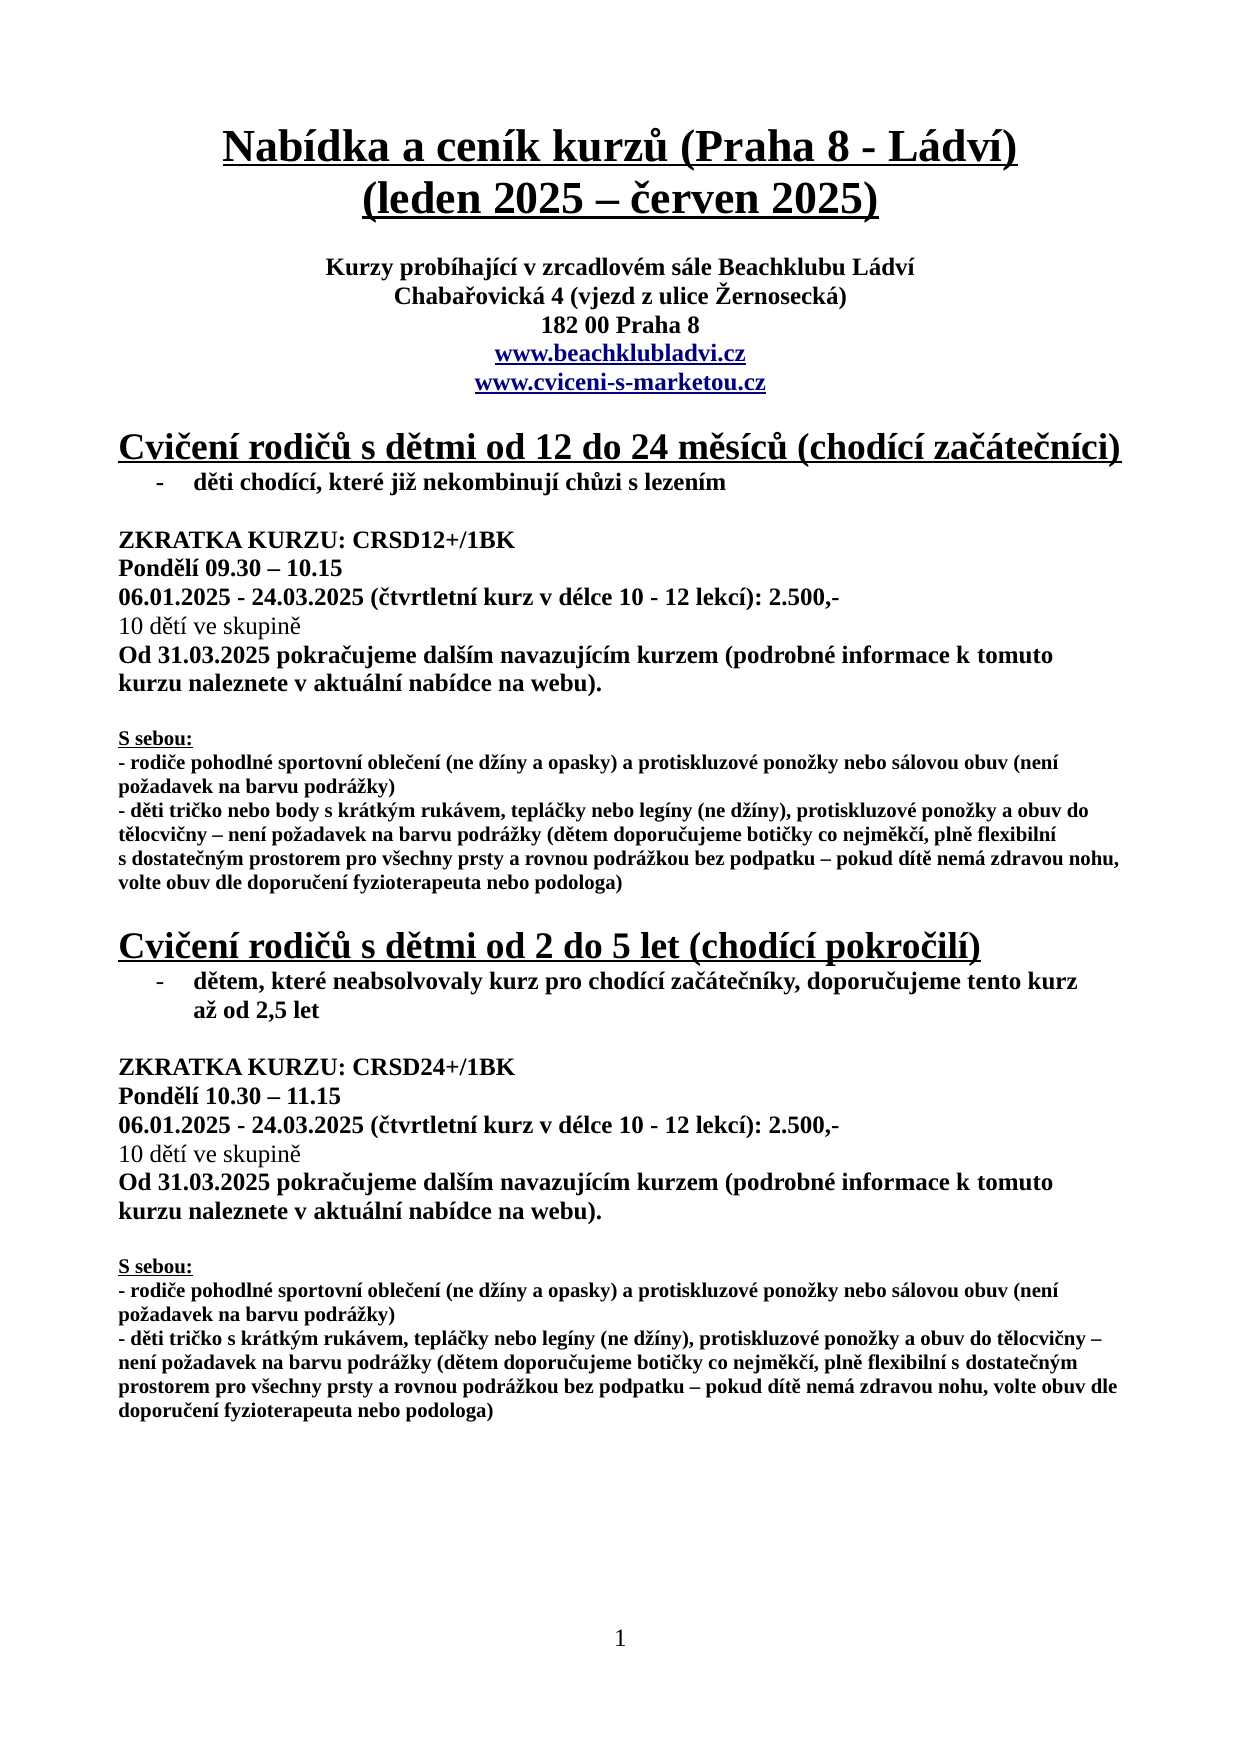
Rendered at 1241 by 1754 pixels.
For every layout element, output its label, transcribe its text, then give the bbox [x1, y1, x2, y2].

text Chabařovická 4 (vjezd z ulice Žernosecká) [118, 281, 1122, 310]
text Kurzy probíhající v zrcadlovém sále Beachklubu Ládví [118, 252, 1122, 281]
text ZKRATKA KURZU: CRSD24+/1BK [118, 1052, 1122, 1081]
text - rodiče pohodlné sportovní oblečení (ne džíny a opasky) a protiskluzové ponožky nebo sálovou obuv (není požadavek na barvu podrážky) [118, 750, 1122, 798]
text až od 2,5 let [193, 995, 1122, 1024]
text Cvičení rodičů s dětmi od 12 do 24 měsíců (chodící začátečníci) [118, 424, 1122, 461]
text www.cviceni-s-marketou.cz [118, 367, 1122, 396]
list děti chodící, které již nekombinují chůzi s lezením [156, 467, 1122, 496]
list dětem, které neabsolvovaly kurz pro chodící začátečníky, doporučujeme tento kurz [156, 966, 1122, 995]
text Pondělí 10.30 – 11.15 [118, 1081, 1122, 1110]
text www.beachklubladvi.cz [118, 338, 1122, 367]
text ZKRATKA KURZU: CRSD12+/1BK [118, 525, 1122, 553]
text 182 00 Praha 8 [118, 310, 1122, 338]
text (leden 2025 – červen 2025) [118, 171, 1122, 223]
text - děti tričko nebo body s krátkým rukávem, tepláčky nebo legíny (ne džíny), protiskluzové ponožky a obuv do tělocvičny – není požadavek na barvu podrážky (dětem doporučujeme botičky co nejměkčí, plně flexibilní s dostatečným prostorem pro všechny prsty a rovnou podrážkou bez podpatku – pokud dítě nemá zdravou nohu, volte obuv dle doporučení fyzioterapeuta nebo podologa) [118, 798, 1122, 894]
text 10 dětí ve skupině [118, 1139, 1122, 1167]
text - rodiče pohodlné sportovní oblečení (ne džíny a opasky) a protiskluzové ponožky nebo sálovou obuv (není požadavek na barvu podrážky) [118, 1278, 1122, 1326]
text 06.01.2025 - 24.03.2025 (čtvrtletní kurz v délce 10 - 12 lekcí): 2.500,- [118, 582, 1122, 611]
text Pondělí 09.30 – 10.15 [118, 553, 1122, 582]
text S sebou: [118, 726, 1122, 750]
text Od 31.03.2025 pokračujeme dalším navazujícím kurzem (podrobné informace k tomuto kurzu naleznete v aktuální nabídce na webu). [118, 640, 1122, 697]
text 10 dětí ve skupině [118, 611, 1122, 640]
text Od 31.03.2025 pokračujeme dalším navazujícím kurzem (podrobné informace k tomuto kurzu naleznete v aktuální nabídce na webu). [118, 1167, 1122, 1225]
text S sebou: [118, 1254, 1122, 1278]
text 06.01.2025 - 24.03.2025 (čtvrtletní kurz v délce 10 - 12 lekcí): 2.500,- [118, 1110, 1122, 1139]
text Cvičení rodičů s dětmi od 2 do 5 let (chodící pokročilí) [118, 923, 1122, 966]
text Nabídka a ceník kurzů (Praha 8 - Ládví) [118, 118, 1122, 171]
